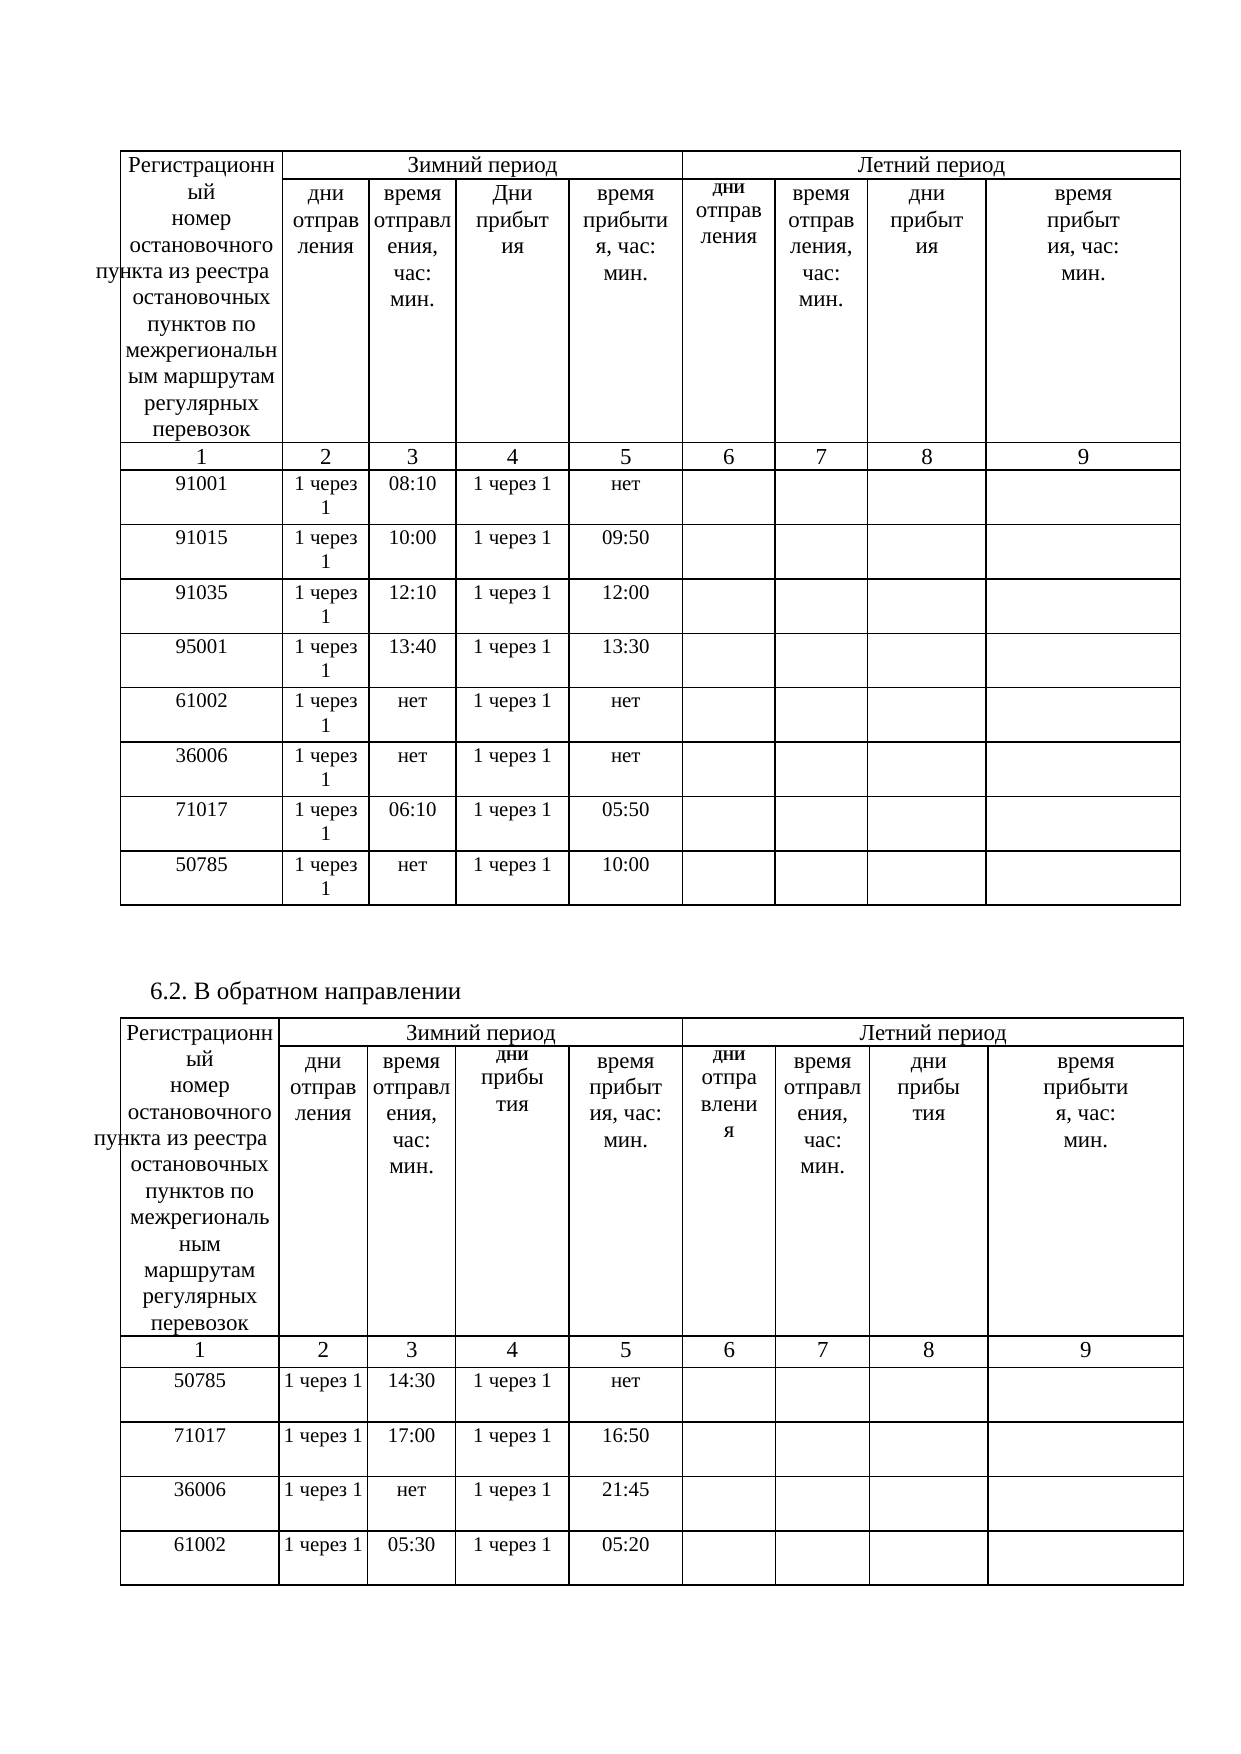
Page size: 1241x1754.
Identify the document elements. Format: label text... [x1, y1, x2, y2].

table_cell 08:10 [370, 471, 455, 524]
table_cell 12:00 [570, 580, 682, 632]
table_cell 16:50 [570, 1423, 682, 1476]
table_cell нет [370, 743, 455, 796]
table_cell [868, 471, 985, 524]
table_cell [987, 634, 1180, 687]
table_cell [776, 471, 867, 524]
table_cell 50785 [121, 1368, 278, 1421]
table_cell 1 через 1 [280, 1477, 367, 1530]
table_cell [868, 852, 985, 904]
table_cell 61002 [121, 688, 282, 741]
table_cell 2 [283, 443, 368, 469]
table_cell [683, 688, 774, 741]
table_cell 61002 [121, 1532, 278, 1584]
table_cell [987, 797, 1180, 850]
table_cell дни прибыт ия [868, 180, 985, 441]
table_cell [776, 1477, 869, 1530]
table_cell [868, 525, 985, 578]
table_cell [870, 1477, 987, 1530]
table_cell 5 [570, 443, 682, 469]
table_cell 7 [776, 1337, 869, 1367]
table_cell ДНИ отправ ления [683, 180, 774, 441]
table_cell 36006 [121, 1477, 278, 1530]
table_cell время отправл ения, час: мин. [368, 1047, 455, 1335]
table_cell 9 [987, 443, 1180, 469]
table_cell 1 через 1 [457, 580, 568, 632]
table_cell 7 [776, 443, 867, 469]
table_cell нет [368, 1477, 455, 1530]
table_cell 1 [121, 443, 282, 469]
table_cell время прибыт ия, час: мин. [987, 180, 1180, 441]
table_cell 1 через 1 [280, 1368, 367, 1421]
table_cell [989, 1423, 1183, 1476]
table_cell [776, 580, 867, 632]
table_cell 17:00 [368, 1423, 455, 1476]
table_header Зимний период [280, 1019, 682, 1045]
table_cell 1 через 1 [456, 1477, 568, 1530]
table_cell Дни прибыт ия [457, 180, 568, 441]
table_cell [776, 688, 867, 741]
table_cell [987, 688, 1180, 741]
table_cell 1 через 1 [457, 634, 568, 687]
table_cell 6 [683, 443, 774, 469]
table_cell 05:50 [570, 797, 682, 850]
table_cell [776, 634, 867, 687]
table_cell [776, 852, 867, 904]
text 6.2. В обратном направлении [150, 976, 1090, 1005]
table_cell 9 [989, 1337, 1183, 1367]
table_cell 1 через 1 [280, 1532, 367, 1584]
table_cell время отправ ления, час: мин. [776, 180, 867, 441]
table_cell нет [570, 471, 682, 524]
table_cell 05:20 [570, 1532, 682, 1584]
table_cell [987, 852, 1180, 904]
table_cell нет [570, 1368, 682, 1421]
table_cell [683, 1423, 775, 1476]
table_cell [776, 797, 867, 850]
table_cell [683, 797, 774, 850]
table_cell 14:30 [368, 1368, 455, 1421]
table_cell [776, 525, 867, 578]
table_cell 2 [280, 1337, 367, 1367]
table_cell 1 через 1 [457, 797, 568, 850]
table_cell 1 через 1 [280, 1423, 367, 1476]
table_cell 36006 [121, 743, 282, 796]
table_cell 1 через 1 [283, 525, 368, 578]
table_cell [683, 634, 774, 687]
table_cell [870, 1368, 987, 1421]
table_cell 3 [368, 1337, 455, 1367]
table_cell время отправл ения, час: мин. [370, 180, 455, 441]
table_cell 1 через 1 [283, 797, 368, 850]
table_cell 6 [683, 1337, 775, 1367]
table_cell [870, 1423, 987, 1476]
table_cell [868, 580, 985, 632]
table_cell ДНИ прибы тия [456, 1047, 568, 1335]
table_cell 50785 [121, 852, 282, 904]
table_cell 06:10 [370, 797, 455, 850]
table_cell [987, 743, 1180, 796]
table_cell [868, 743, 985, 796]
table_cell 1 через 1 [456, 1423, 568, 1476]
table_cell 91035 [121, 580, 282, 632]
table_cell время прибыти я, час: мин. [570, 180, 682, 441]
table_cell 1 через 1 [283, 852, 368, 904]
table_cell 91015 [121, 525, 282, 578]
table_cell 91001 [121, 471, 282, 524]
table_cell 05:30 [368, 1532, 455, 1584]
table_cell 4 [456, 1337, 568, 1367]
table_cell 21:45 [570, 1477, 682, 1530]
table_cell нет [370, 688, 455, 741]
table_cell 10:00 [570, 852, 682, 904]
table_cell [868, 688, 985, 741]
table_cell 95001 [121, 634, 282, 687]
table_cell 1 через 1 [457, 688, 568, 741]
table_cell [776, 1532, 869, 1584]
table_cell время прибыти я, час: мин. [989, 1047, 1183, 1335]
table_cell 1 через 1 [283, 580, 368, 632]
table_cell [683, 525, 774, 578]
table_header Летний период [683, 1019, 1183, 1045]
table_cell 1 через 1 [283, 743, 368, 796]
table_cell 4 [457, 443, 568, 469]
table_cell [989, 1532, 1183, 1584]
table_cell дни отправ ления [283, 180, 368, 441]
table_cell 1 через 1 [457, 852, 568, 904]
table_cell 13:30 [570, 634, 682, 687]
table_cell [868, 634, 985, 687]
table_cell [870, 1532, 987, 1584]
table_cell 71017 [121, 1423, 278, 1476]
table_cell дни прибы тия [870, 1047, 987, 1335]
table_cell [989, 1368, 1183, 1421]
table_cell 8 [870, 1337, 987, 1367]
table_cell [868, 797, 985, 850]
table_cell 13:40 [370, 634, 455, 687]
table_cell время прибыт ия, час: мин. [570, 1047, 682, 1335]
table_cell 5 [570, 1337, 682, 1367]
table_cell 1 через 1 [456, 1368, 568, 1421]
table_cell [683, 471, 774, 524]
table_cell 71017 [121, 797, 282, 850]
table_cell 1 через 1 [457, 743, 568, 796]
table_cell 10:00 [370, 525, 455, 578]
table_cell 1 через 1 [283, 634, 368, 687]
table_cell 12:10 [370, 580, 455, 632]
table_cell нет [370, 852, 455, 904]
table_cell 1 через 1 [283, 688, 368, 741]
table_cell 3 [370, 443, 455, 469]
table_cell [987, 525, 1180, 578]
table_header Зимний период [283, 152, 682, 178]
table_cell [683, 1368, 775, 1421]
table_cell 1 [121, 1337, 278, 1367]
table_cell нет [570, 743, 682, 796]
table_cell ДНИ отпра влени я [683, 1047, 775, 1335]
table_cell дни отправ ления [280, 1047, 367, 1335]
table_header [121, 1019, 278, 1335]
table_cell 8 [868, 443, 985, 469]
table_cell [683, 852, 774, 904]
table_cell 09:50 [570, 525, 682, 578]
table_cell [989, 1477, 1183, 1530]
table_cell [987, 580, 1180, 632]
table_cell [776, 1368, 869, 1421]
table_cell 1 через 1 [457, 471, 568, 524]
table_header Регистрационный номер остановочного пункта из реестра остановочных пунктов по межрегиональным маршрутам регулярных перевозок [121, 152, 282, 441]
table_cell нет [570, 688, 682, 741]
table_cell время отправл ения, час: мин. [776, 1047, 869, 1335]
table_cell 1 через 1 [457, 525, 568, 578]
table_cell 1 через 1 [283, 471, 368, 524]
table_cell [776, 743, 867, 796]
table_cell [987, 471, 1180, 524]
table_cell [683, 743, 774, 796]
table_cell 1 через 1 [456, 1532, 568, 1584]
table_cell [683, 580, 774, 632]
table_cell [683, 1477, 775, 1530]
table_cell [776, 1423, 869, 1476]
table_header Летний период [683, 152, 1180, 178]
table_cell [683, 1532, 775, 1584]
